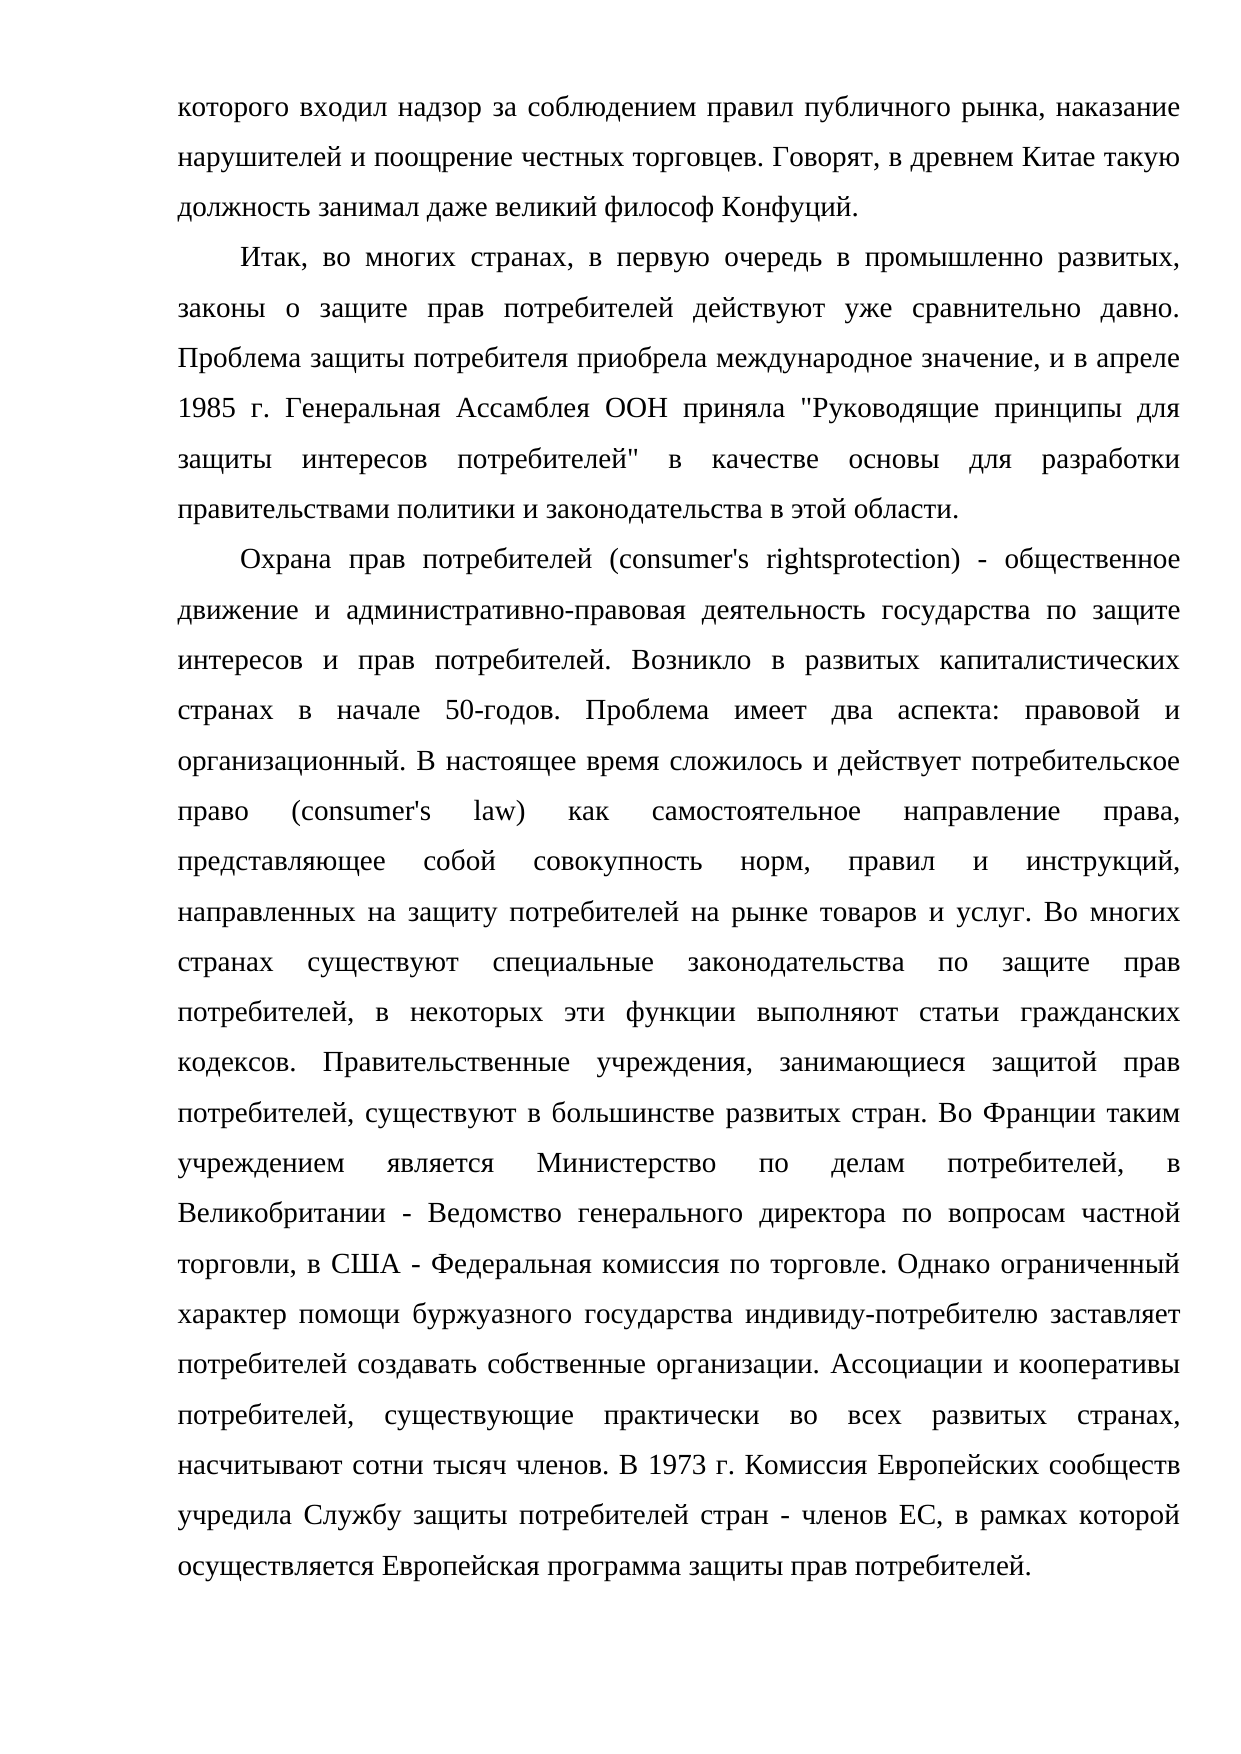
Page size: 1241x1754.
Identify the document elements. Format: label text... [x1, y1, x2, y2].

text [177, 89, 1181, 223]
text Охрана прав потребителей (consumer's rightsprotection) - общественное движение и административно-правовая деятельность государства по защите интересов и прав потребителей. Возникло в развитых капиталистических странах в начале 50-годов. Проблема имеет два аспекта: правовой и организационный. В настоящее время сложилось и действует потребительское право (consumer's law) как самостоятельное направление права, представляющее собой совокупность норм, правил и инструкций, направленных на защиту потребителей на рынке товаров и услуг. Во многих странах существуют специальные законодательства по защите прав потребителей, в некоторых эти функции выполняют статьи гражданских кодексов. Правительственные учреждения, занимающиеся защитой прав потребителей, существуют в большинстве развитых стран. Во Франции таким учреждением является Министерство по делам потребителей, в Великобритании - Ведомство генерального директора по вопросам частной торговли, в США - Федеральная комиссия по торговле. Однако ограниченный характер помощи буржуазного государства индивиду-потребителю заставляет потребителей создавать собственные организации. Ассоциации и кооперативы потребителей, существующие практически во всех развитых странах, насчитывают сотни тысяч членов. В 1973 г. Комиссия Европейских сообществ учредила Службу защиты потребителей стран - членов ЕС, в рамках которой осуществляется Европейская программа защиты прав потребителей. [177, 541, 1181, 1581]
text Итак, во многих странах, в первую очередь в промышленно развитых, законы о защите прав потребителей действуют уже сравнительно давно. Проблема защиты потребителя приобрела международное значение, и в апреле 1985 г. Генеральная Ассамблея ООН приняла "Руководящие принципы для защиты интересов потребителей" в качестве основы для разработки правительствами политики и законодательства в этой области. [177, 239, 1181, 525]
